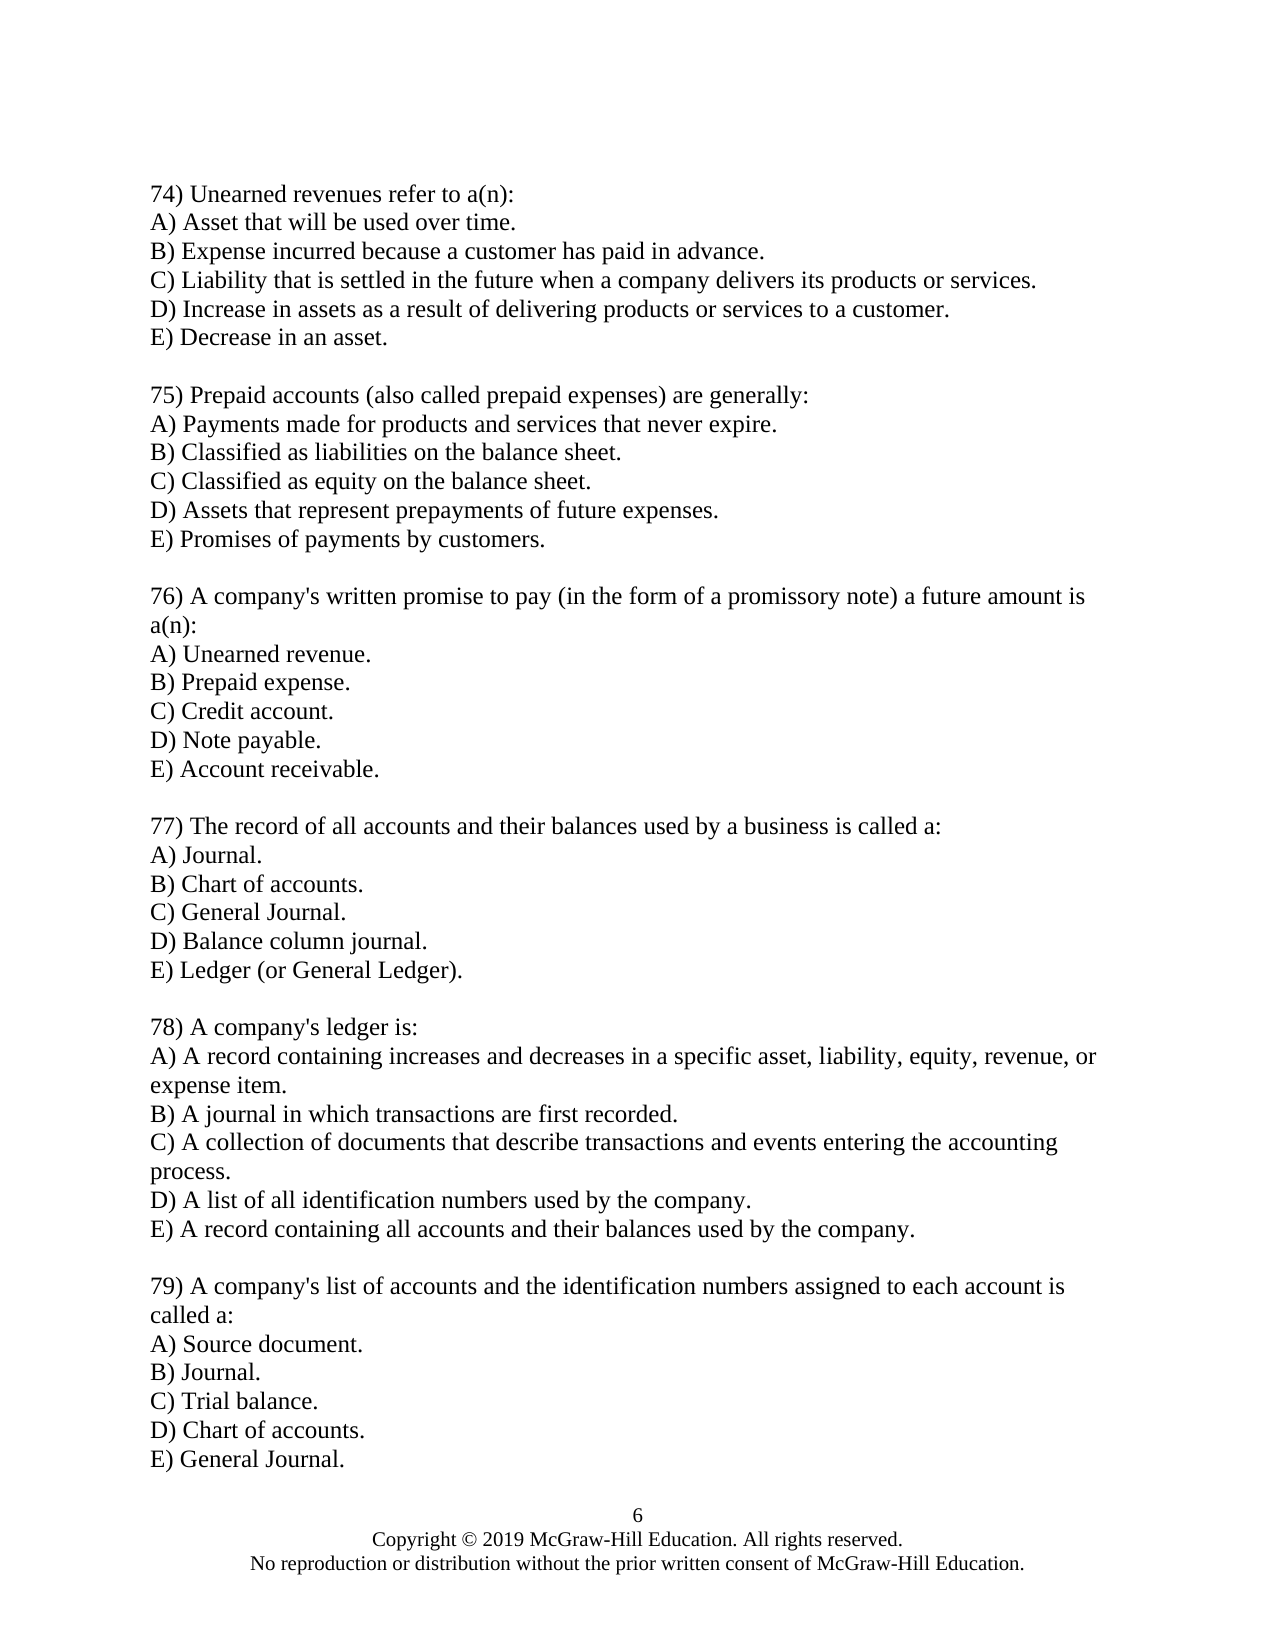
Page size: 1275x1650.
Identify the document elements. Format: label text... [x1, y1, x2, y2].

text B) Prepaid expense. [150, 667, 1125, 696]
text E) Ledger (or General Ledger). [150, 955, 1125, 984]
text A) A record containing increases and decreases in a specific asset, liability, equity, revenue, or expense item. [150, 1041, 1125, 1099]
text D) Increase in assets as a result of delivering products or services to a customer. [150, 294, 1125, 322]
text C) Trial balance. [150, 1386, 1125, 1415]
text C) Liability that is settled in the future when a company delivers its products or services. [150, 265, 1125, 294]
text 76) A company's written promise to pay (in the form of a promissory note) a future amount is a(n): [150, 581, 1125, 639]
text A) Journal. [150, 840, 1125, 869]
text A) Asset that will be used over time. [150, 207, 1125, 236]
text B) Expense incurred because a customer has paid in advance. [150, 236, 1125, 265]
text 77) The record of all accounts and their balances used by a business is called a: [150, 811, 1125, 840]
text D) A list of all identification numbers used by the company. [150, 1185, 1125, 1214]
text E) Promises of payments by customers. [150, 524, 1125, 552]
text 75) Prepaid accounts (also called prepaid expenses) are generally: [150, 380, 1125, 409]
text C) General Journal. [150, 897, 1125, 926]
text B) Chart of accounts. [150, 869, 1125, 897]
text D) Chart of accounts. [150, 1415, 1125, 1444]
text D) Assets that represent prepayments of future expenses. [150, 495, 1125, 524]
text B) Journal. [150, 1357, 1125, 1386]
text C) A collection of documents that describe transactions and events entering the accounting process. [150, 1127, 1125, 1185]
text 79) A company's list of accounts and the identification numbers assigned to each account is called a: [150, 1271, 1125, 1329]
text E) Decrease in an asset. [150, 322, 1125, 351]
text A) Unearned revenue. [150, 639, 1125, 667]
text C) Classified as equity on the balance sheet. [150, 466, 1125, 495]
text E) General Journal. [150, 1444, 1125, 1472]
text A) Source document. [150, 1329, 1125, 1357]
text B) A journal in which transactions are first recorded. [150, 1099, 1125, 1127]
text C) Credit account. [150, 696, 1125, 725]
text B) Classified as liabilities on the balance sheet. [150, 437, 1125, 466]
text 74) Unearned revenues refer to a(n): [150, 179, 1125, 207]
text D) Balance column journal. [150, 926, 1125, 955]
text E) A record containing all accounts and their balances used by the company. [150, 1214, 1125, 1242]
text 78) A company's ledger is: [150, 1012, 1125, 1041]
text E) Account receivable. [150, 754, 1125, 782]
text A) Payments made for products and services that never expire. [150, 409, 1125, 437]
text D) Note payable. [150, 725, 1125, 754]
